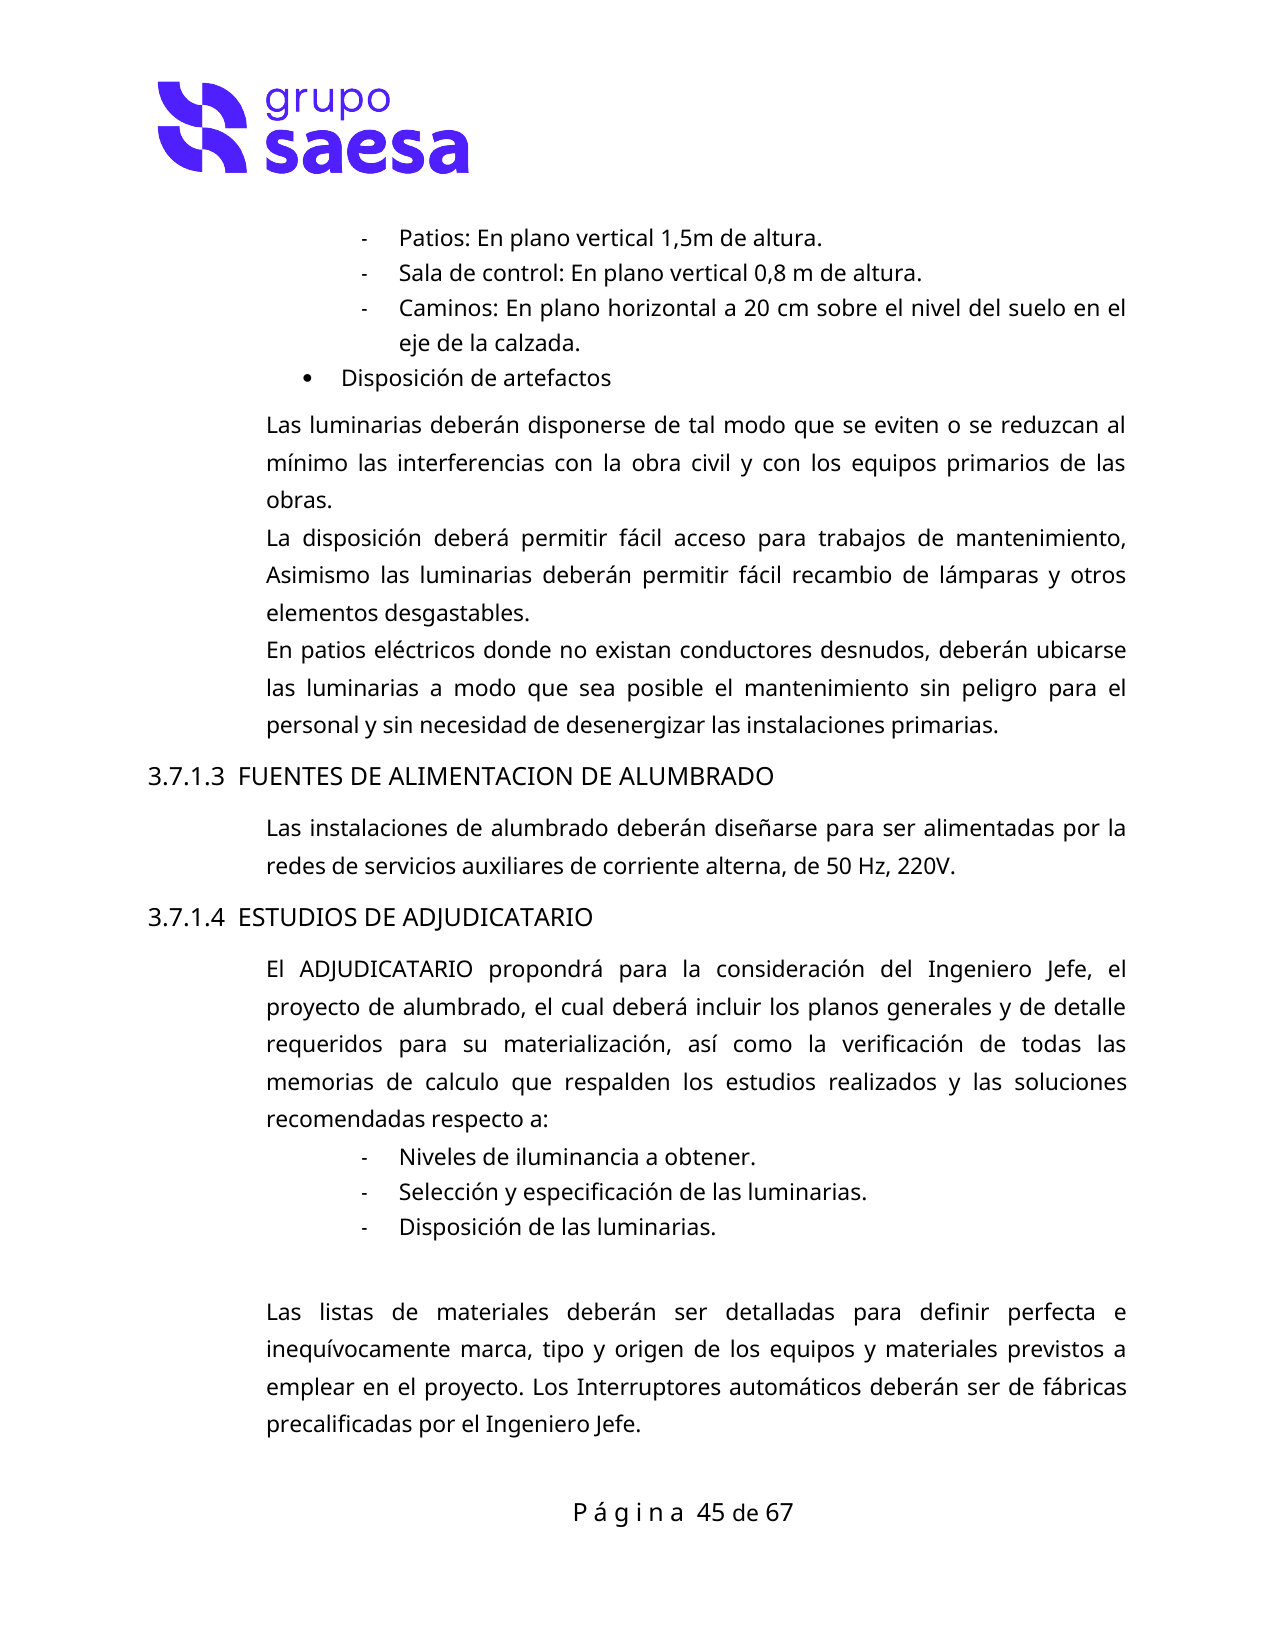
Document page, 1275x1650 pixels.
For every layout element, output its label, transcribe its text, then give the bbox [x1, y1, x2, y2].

subtitle Fuentes de Alimentacion de Alumbrado [148, 759, 1127, 793]
list Niveles de iluminancia a obtener. [361, 1141, 1127, 1172]
text Las listas de materiales deberán ser detalladas para definir perfecta e inequívocamente marca, tipo y origen de los equipos y materiales previstos a emplear en el proyecto. Los Interruptores automáticos deberán ser de fábricas precalificadas por el Ingeniero Jefe. [266, 1296, 1127, 1439]
list Sala de control: En plano vertical 0,8 m de altura. [361, 256, 1127, 288]
picture [147, 73, 478, 177]
list Patios: En plano vertical 1,5m de altura. [361, 221, 1127, 253]
list Disposición de las luminarias. [361, 1211, 1127, 1242]
text El ADJUDICATARIO propondrá para la consideración del Ingeniero Jefe, el proyecto de alumbrado, el cual deberá incluir los planos generales y de detalle requeridos para su materialización, así como la verificación de todas las memorias de calculo que respalden los estudios realizados y las soluciones recomendadas respecto a: [266, 953, 1127, 1134]
text Las luminarias deberán disponerse de tal modo que se eviten o se reduzcan al mínimo las interferencias con la obra civil y con los equipos primarios de las obras. [266, 409, 1127, 515]
text La disposición deberá permitir fácil acceso para trabajos de mantenimiento, Asimismo las luminarias deberán permitir fácil recambio de lámparas y otros elementos desgastables. [266, 521, 1127, 628]
list Selección y especificación de las luminarias. [361, 1176, 1127, 1207]
list Disposición de artefactos [303, 361, 1127, 393]
text Las instalaciones de alumbrado deberán diseñarse para ser alimentadas por la redes de servicios auxiliares de corriente alterna, de 50 Hz, 220V. [266, 812, 1127, 881]
subtitle Estudios de ADJUDICATARIO [148, 900, 1127, 934]
text En patios eléctricos donde no existan conductores desnudos, deberán ubicarse las luminarias a modo que sea posible el mantenimiento sin peligro para el personal y sin necesidad de desenergizar las instalaciones primarias. [266, 634, 1127, 740]
list Caminos: En plano horizontal a 20 cm sobre el nivel del suelo en el eje de la calzada. [361, 291, 1127, 358]
